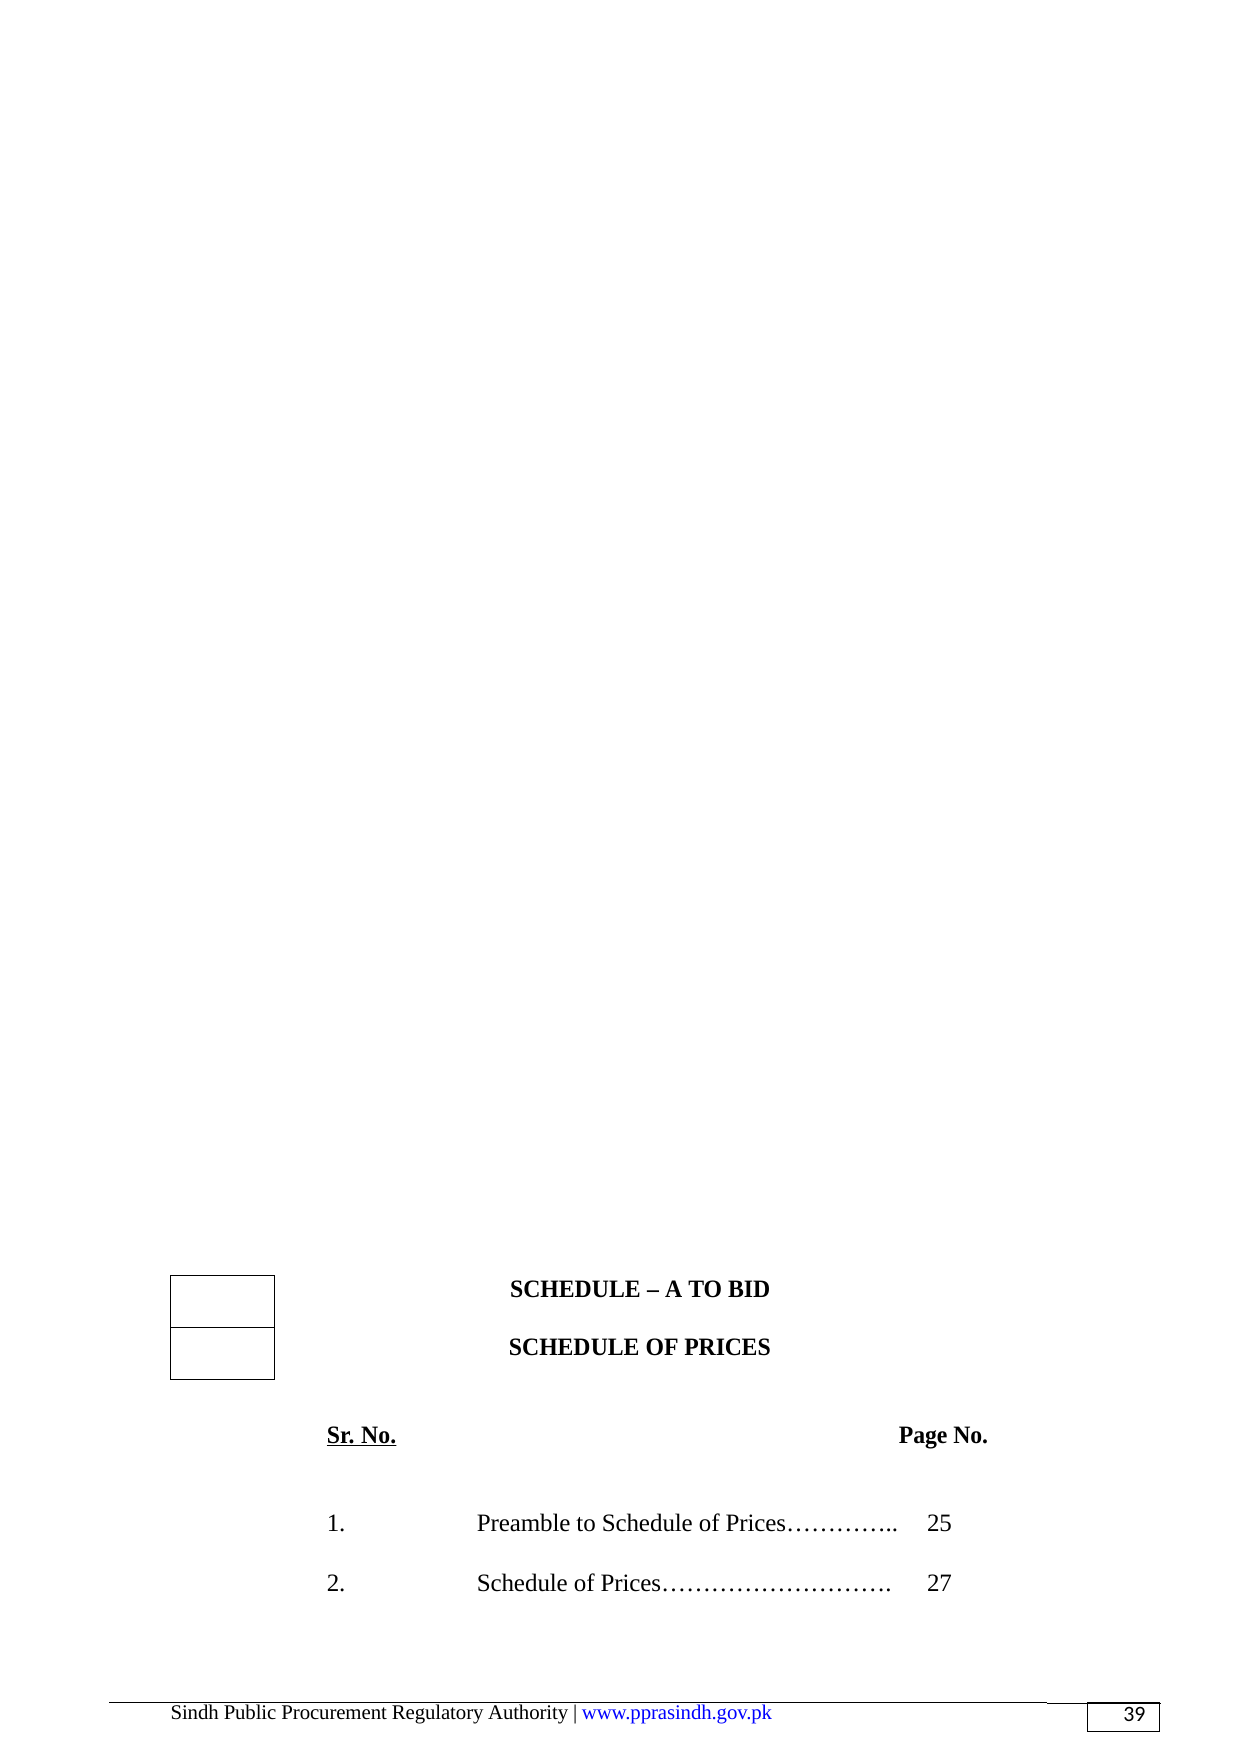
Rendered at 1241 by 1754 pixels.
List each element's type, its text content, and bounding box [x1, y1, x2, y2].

text SCHEDULE – A TO BID [327, 1276, 1107, 1303]
text 2. Schedule of Prices………………………. 27 [327, 1564, 1107, 1598]
text SCHEDULE OF PRICES [327, 1328, 1107, 1362]
text 1. Preamble to Schedule of Prices………….. 25 [327, 1501, 1107, 1539]
text Sr. No. Page No. [327, 1412, 1107, 1451]
